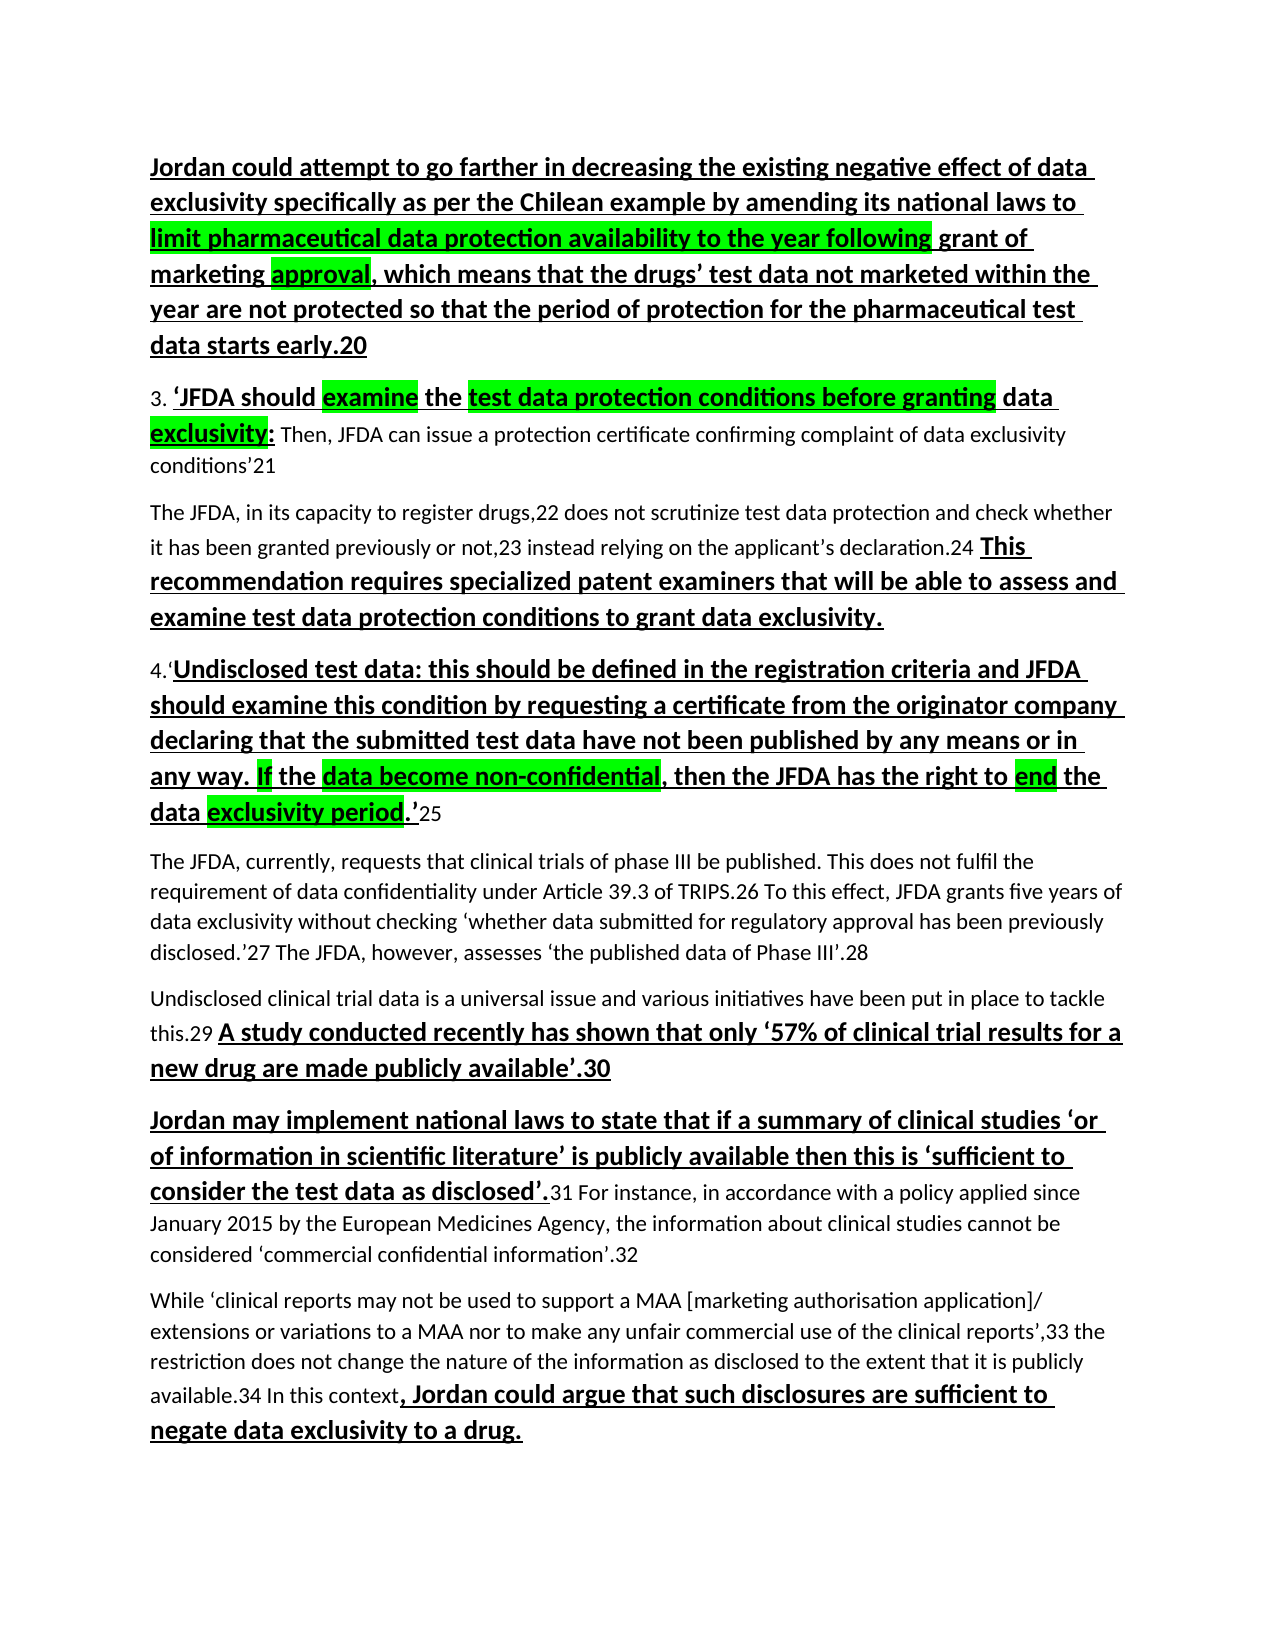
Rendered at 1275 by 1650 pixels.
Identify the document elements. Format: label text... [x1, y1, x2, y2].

text 3. ‘JFDA should examine the test data protection conditions before granting data exclusivity: Then, JFDA can issue a protection certificate confirming complaint of data exclusivity conditions’21 [150, 380, 1125, 479]
text Undisclosed clinical trial data is a universal issue and various initiatives have been put in place to tackle this.29 A study conducted recently has shown that only ‘57% of clinical trial results for a new drug are made publicly available’.30 [150, 984, 1125, 1084]
text 4.‘Undisclosed test data: this should be defined in the registration criteria and JFDA should examine this condition by requesting a certificate from the originator company declaring that the submitted test data have not been published by any means or in any way. If the data become non-confidential, then the JFDA has the right to end the data exclusivity period.’25 [150, 718, 1125, 828]
text 4.‘Undisclosed test data: this should be defined in the registration criteria and JFDA should examine this condition by requesting a certificate from the originator company declaring that the submitted test data have not been published by any means or in any way. If the data become non-confidential, then the JFDA has the right to end the data exclusivity period.’25 [150, 652, 1125, 716]
text The JFDA, in its capacity to register drugs,22 does not scrutinize test data protection and check whether it has been granted previously or not,23 instead relying on the applicant’s declaration.24 This recommendation requires specialized patent examiners that will be able to assess and examine test data protection conditions to grant data exclusivity. [150, 498, 1125, 593]
text Jordan could attempt to go farther in decreasing the existing negative effect of data exclusivity specifically as per the Chilean example by amending its national laws to limit pharmaceutical data protection availability to the year following grant of marketing approval, which means that the drugs’ test data not marketed within the year are not protected so that the period of protection for the pharmaceutical test data starts early.20 [150, 150, 1125, 361]
text Jordan may implement national laws to state that if a summary of clinical studies ‘or of information in scientific literature’ is publicly available then this is ‘sufficient to consider the test data as disclosed’.31 For instance, in accordance with a policy applied since January 2015 by the European Medicines Agency, the information about clinical studies cannot be considered ‘commercial confidential information’.32 [150, 1103, 1125, 1268]
text While ‘clinical reports may not be used to support a MAA [marketing authorisation application]/ extensions or variations to a MAA nor to make any unfair commercial use of the clinical reports’,33 the restriction does not change the nature of the information as disclosed to the extent that it is publicly available.34 In this context, Jordan could argue that such disclosures are sufficient to negate data exclusivity to a drug. [150, 1287, 1125, 1446]
text The JFDA, currently, requests that clinical trials of phase III be published. This does not fulfil the requirement of data confidentiality under Article 39.3 of TRIPS.26 To this effect, JFDA grants five years of data exclusivity without checking ‘whether data submitted for regulatory approval has been previously disclosed.’27 The JFDA, however, assesses ‘the published data of Phase III’.28 [150, 847, 1125, 966]
text The JFDA, in its capacity to register drugs,22 does not scrutinize test data protection and check whether it has been granted previously or not,23 instead relying on the applicant’s declaration.24 This recommendation requires specialized patent examiners that will be able to assess and examine test data protection conditions to grant data exclusivity. [150, 594, 1125, 633]
